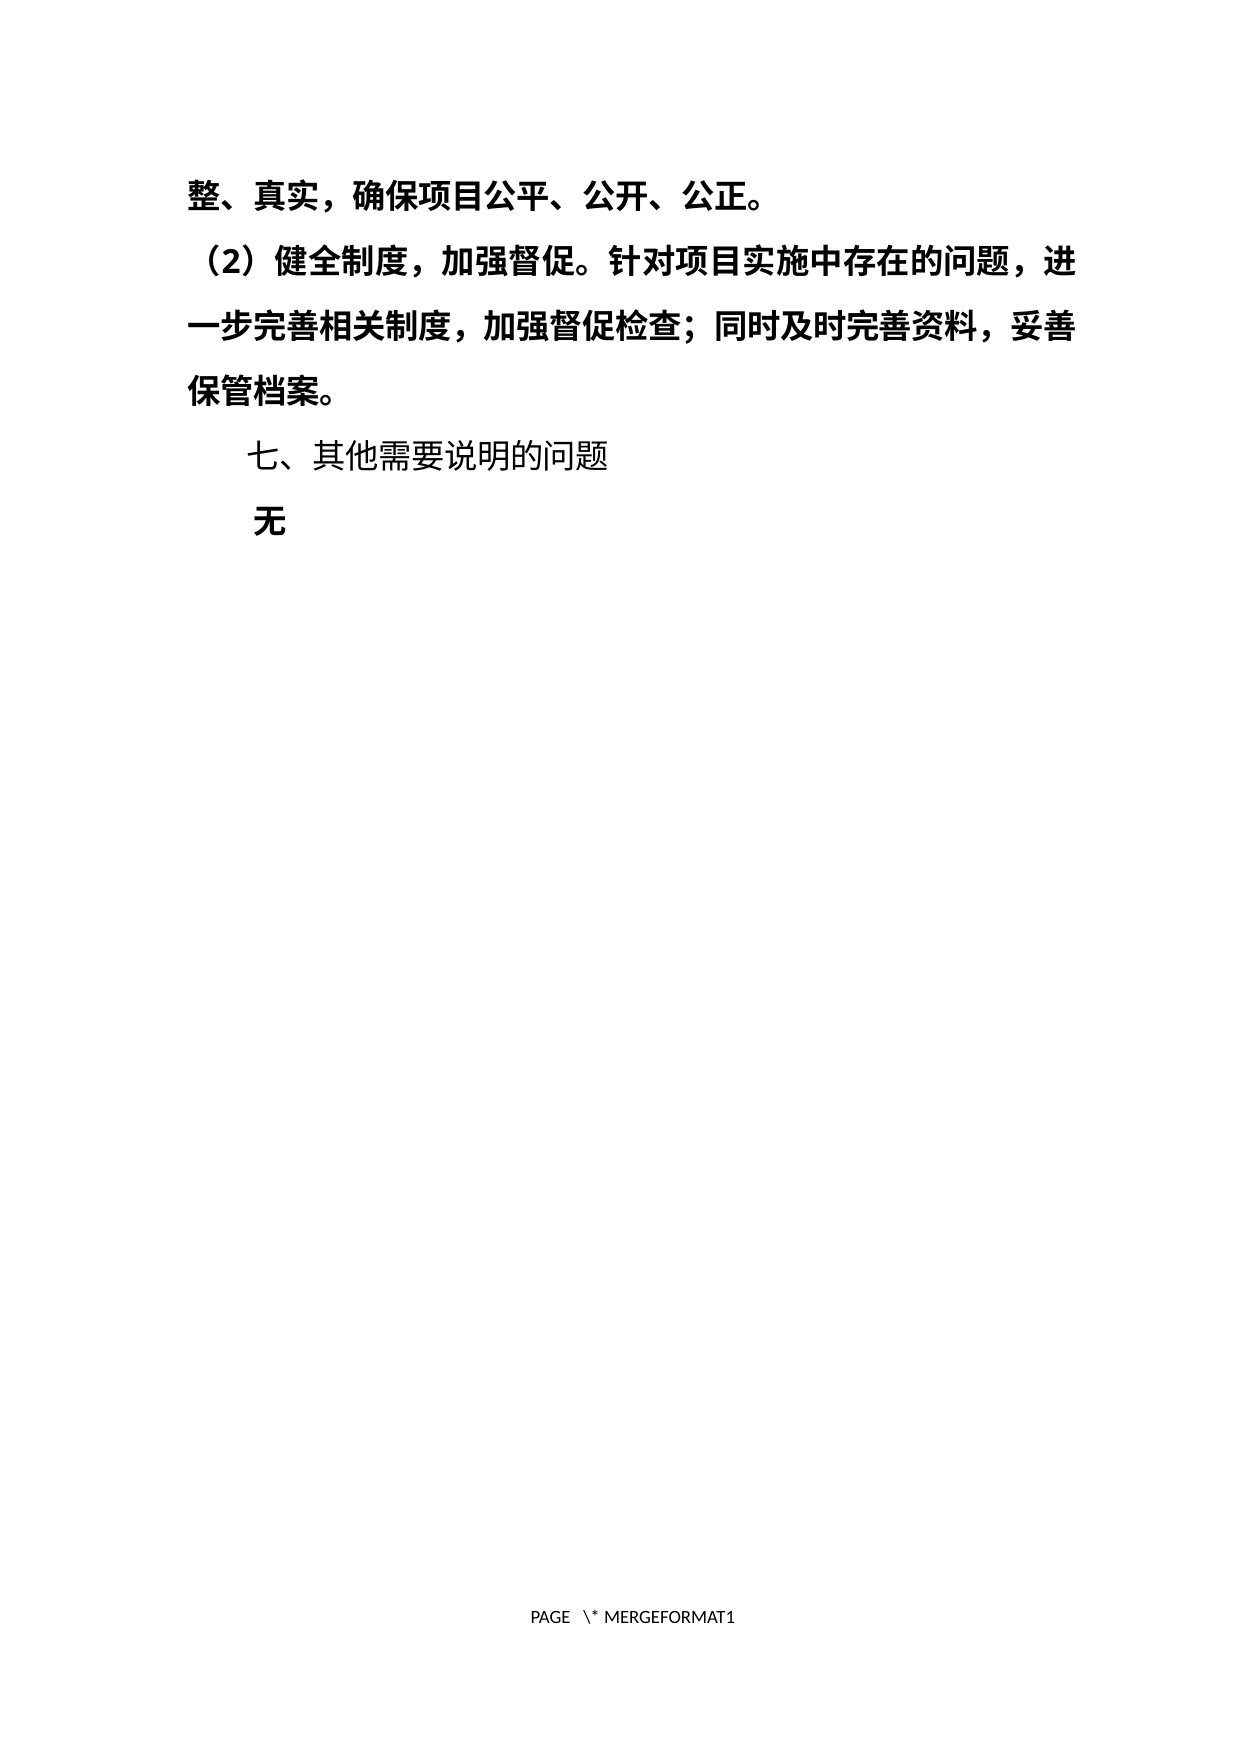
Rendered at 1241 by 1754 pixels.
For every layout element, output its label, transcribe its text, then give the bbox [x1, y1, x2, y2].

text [187, 162, 1078, 422]
text 无 [187, 487, 1078, 552]
text 七、其他需要说明的问题 [187, 422, 1078, 487]
